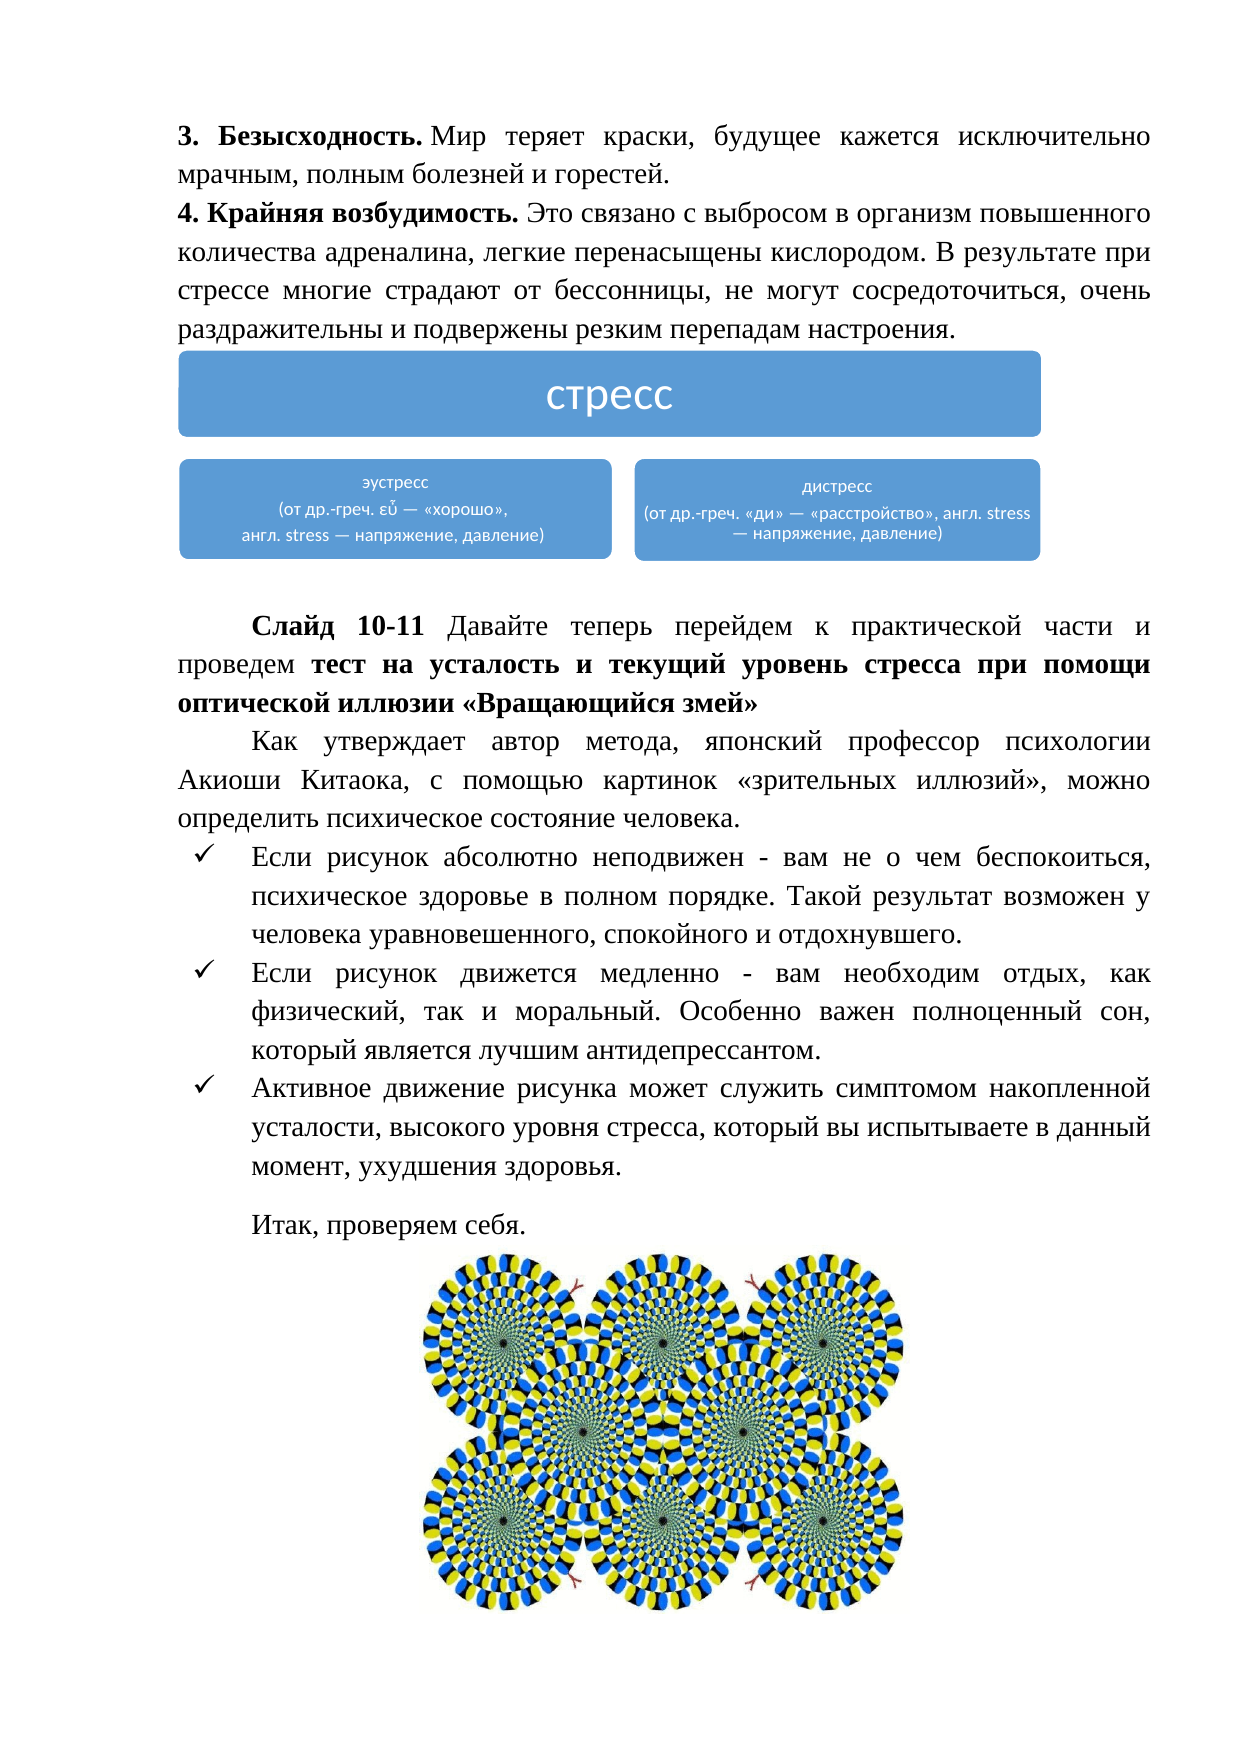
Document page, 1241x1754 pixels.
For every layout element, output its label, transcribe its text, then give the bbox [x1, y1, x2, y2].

text Слайд 10-11 Давайте теперь перейдем к практической части и проведем тест на усталость и текущий уровень стресса при помощи оптической иллюзии «Вращающийся змей» [177, 608, 1152, 718]
text Итак, проверяем себя. [177, 1207, 1152, 1241]
picture [419, 1245, 910, 1614]
list Активное движение рисунка может служить симптомом накопленной усталости, высокого уровня стресса, который вы испытываете в данный момент, ухудшения здоровья. [192, 1071, 1152, 1181]
list Если рисунок абсолютно неподвижен - вам не о чем беспокоиться, психическое здоровье в полном порядке. Такой результат возможен у человека уравновешенного, спокойного и отдохнувшего. [192, 839, 1152, 950]
text 4. Крайняя возбудимость. Это связано с выбросом в организм повышенного количества адреналина, легкие перенасыщены кислородом. В результате при стрессе многие страдают от бессонницы, не могут сосредоточиться, очень раздражительны и подвержены резким перепадам настроения. [177, 195, 1152, 344]
text Как утверждает автор метода, японский профессор психологии Акиоши Китаока, с помощью картинок «зрительных иллюзий», можно определить психическое состояние человека. [177, 723, 1152, 834]
text 3. Безысходность. Мир теряет краски, будущее кажется исключительно мрачным, полным болезней и горестей. [177, 118, 1152, 190]
list Если рисунок движется медленно - вам необходим отдых, как физический, так и моральный. Особенно важен полноценный сон, который является лучшим антидепрессантом. [192, 955, 1152, 1066]
